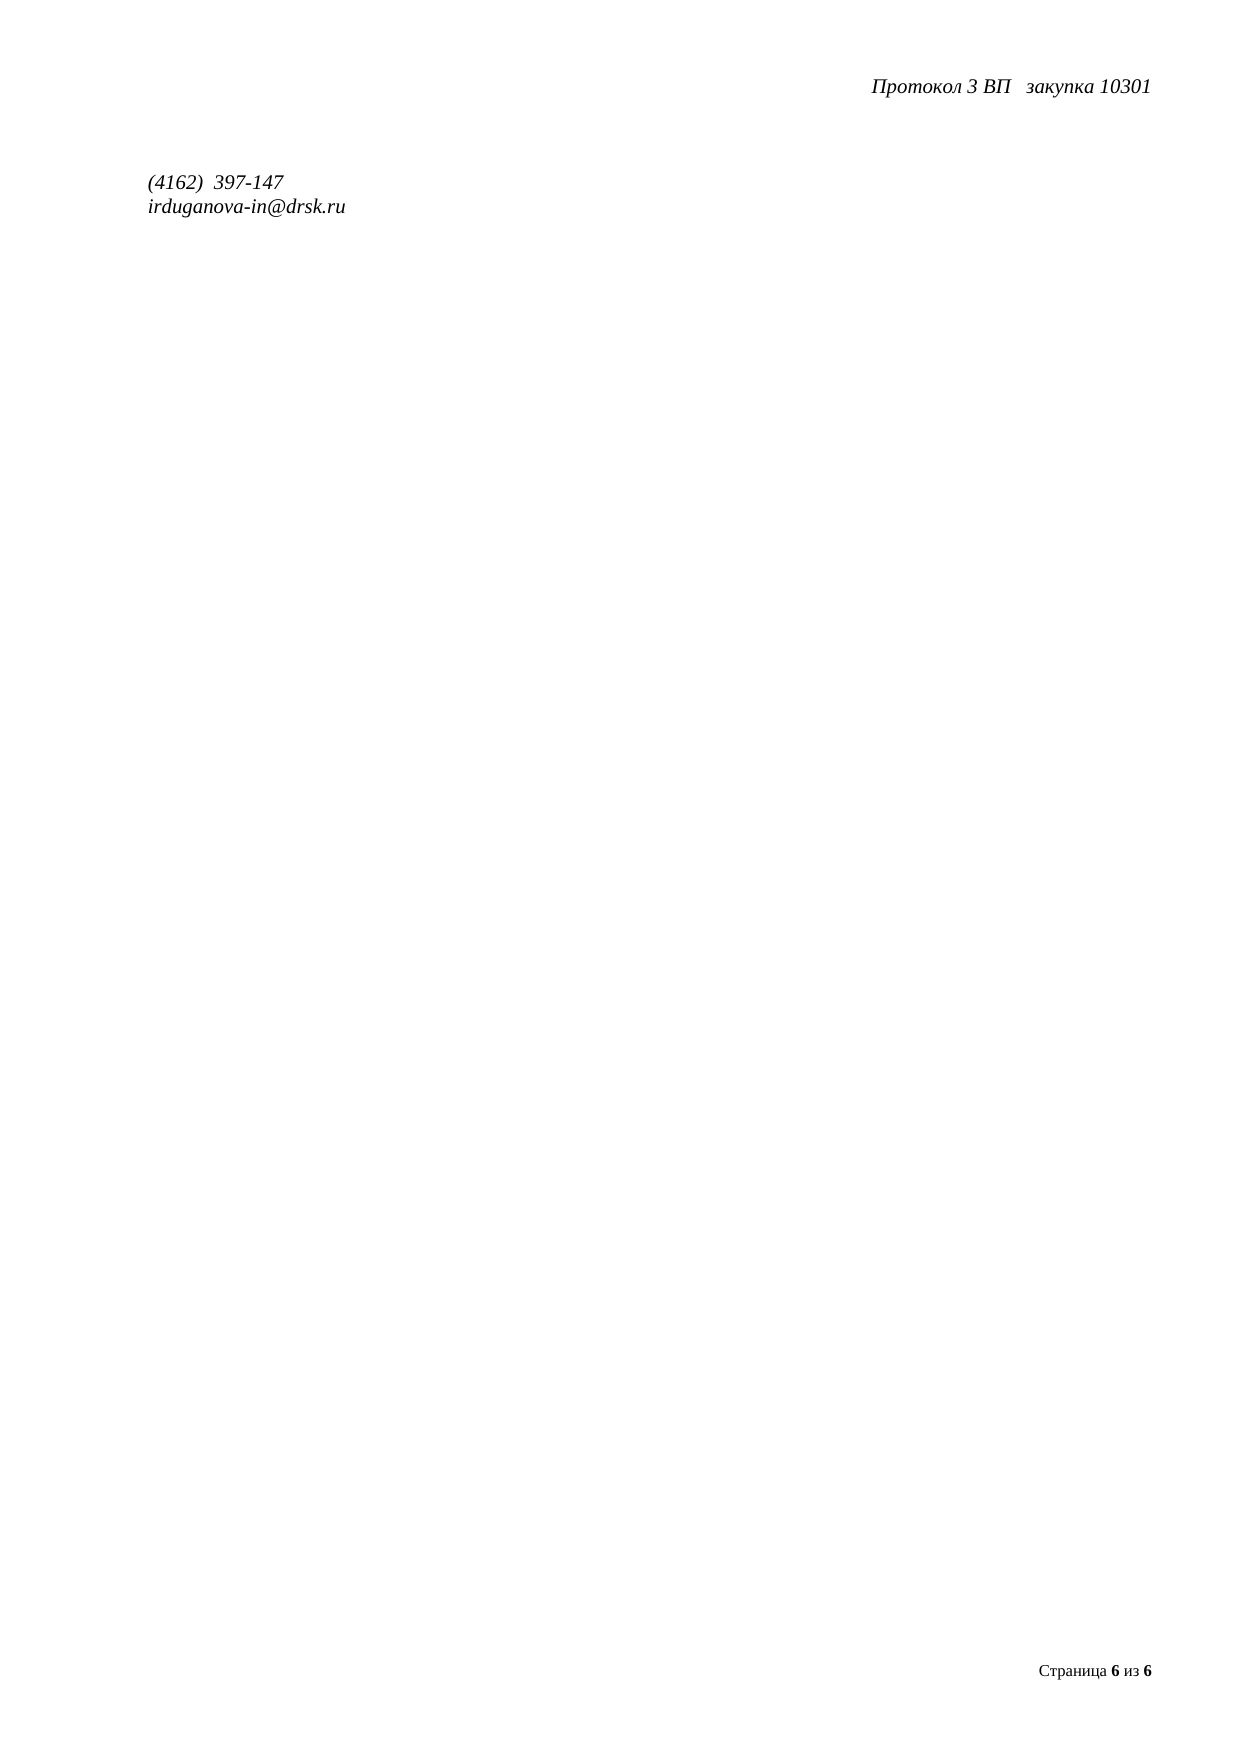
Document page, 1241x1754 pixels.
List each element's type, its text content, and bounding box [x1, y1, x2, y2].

text irduganova-in@drsk.ru [148, 194, 1152, 218]
text (4162) 397-147 [148, 170, 1152, 194]
